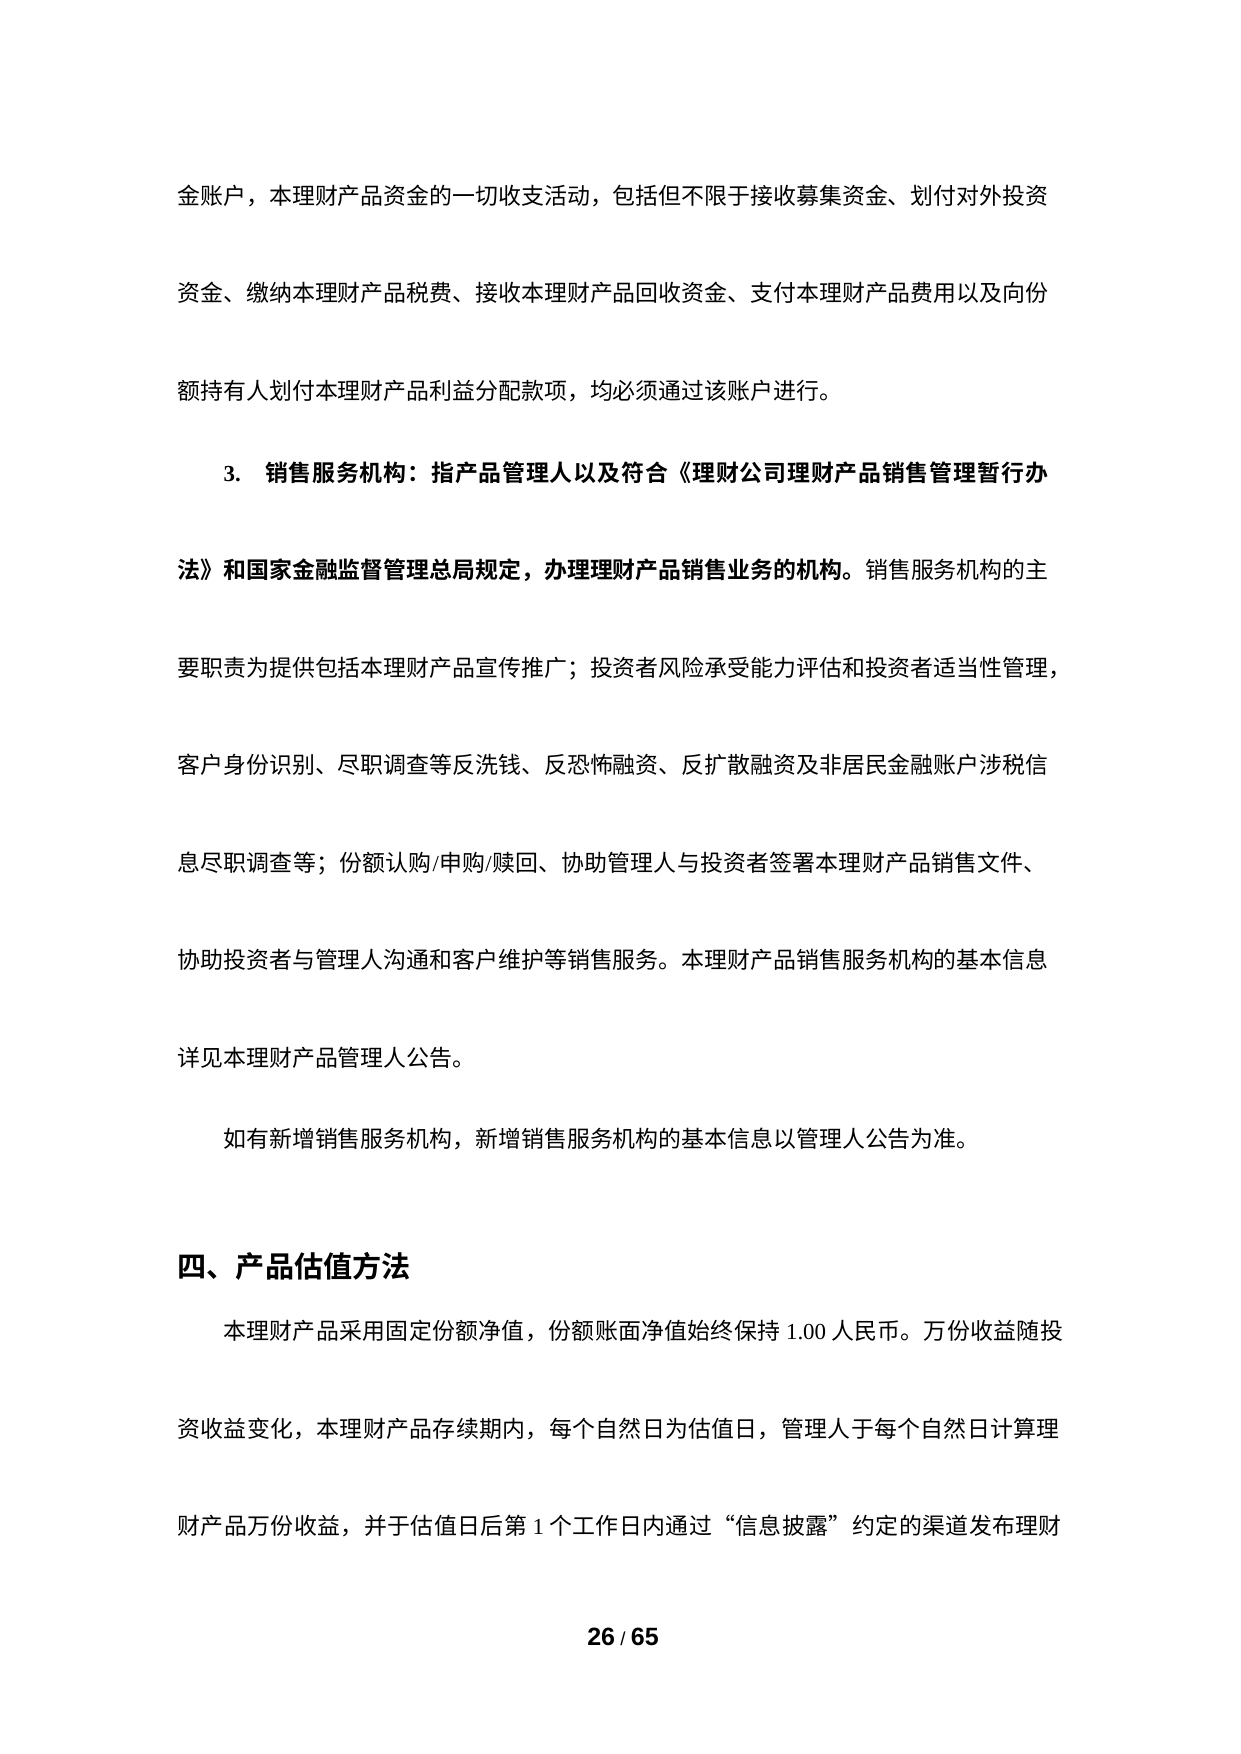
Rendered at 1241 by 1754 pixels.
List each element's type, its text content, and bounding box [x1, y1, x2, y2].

text 四、产品估值方法 [177, 1232, 1063, 1297]
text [177, 1297, 1063, 1557]
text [177, 162, 1048, 422]
text 如有新增销售服务机构，新增销售服务机构的基本信息以管理人公告为准。 [177, 1105, 1048, 1170]
list 销售服务机构：指产品管理人以及符合《理财公司理财产品销售管理暂行办法》和国家金融监督管理总局规定，办理理财产品销售业务的机构。销售服务机构的主要职责为提供包括本理财产品宣传推广；投资者风险承受能力评估和投资者适当性管理，客户身份识别、尽职调查等反洗钱、反恐怖融资、反扩散融资及非居民金融账户涉税信息尽职调查等；份额认购/申购/赎回、协助管理人与投资者签署本理财产品销售文件、协助投资者与管理人沟通和客户维护等销售服务。本理财产品销售服务机构的基本信息详见本理财产品管理人公告。 [177, 438, 1048, 1088]
